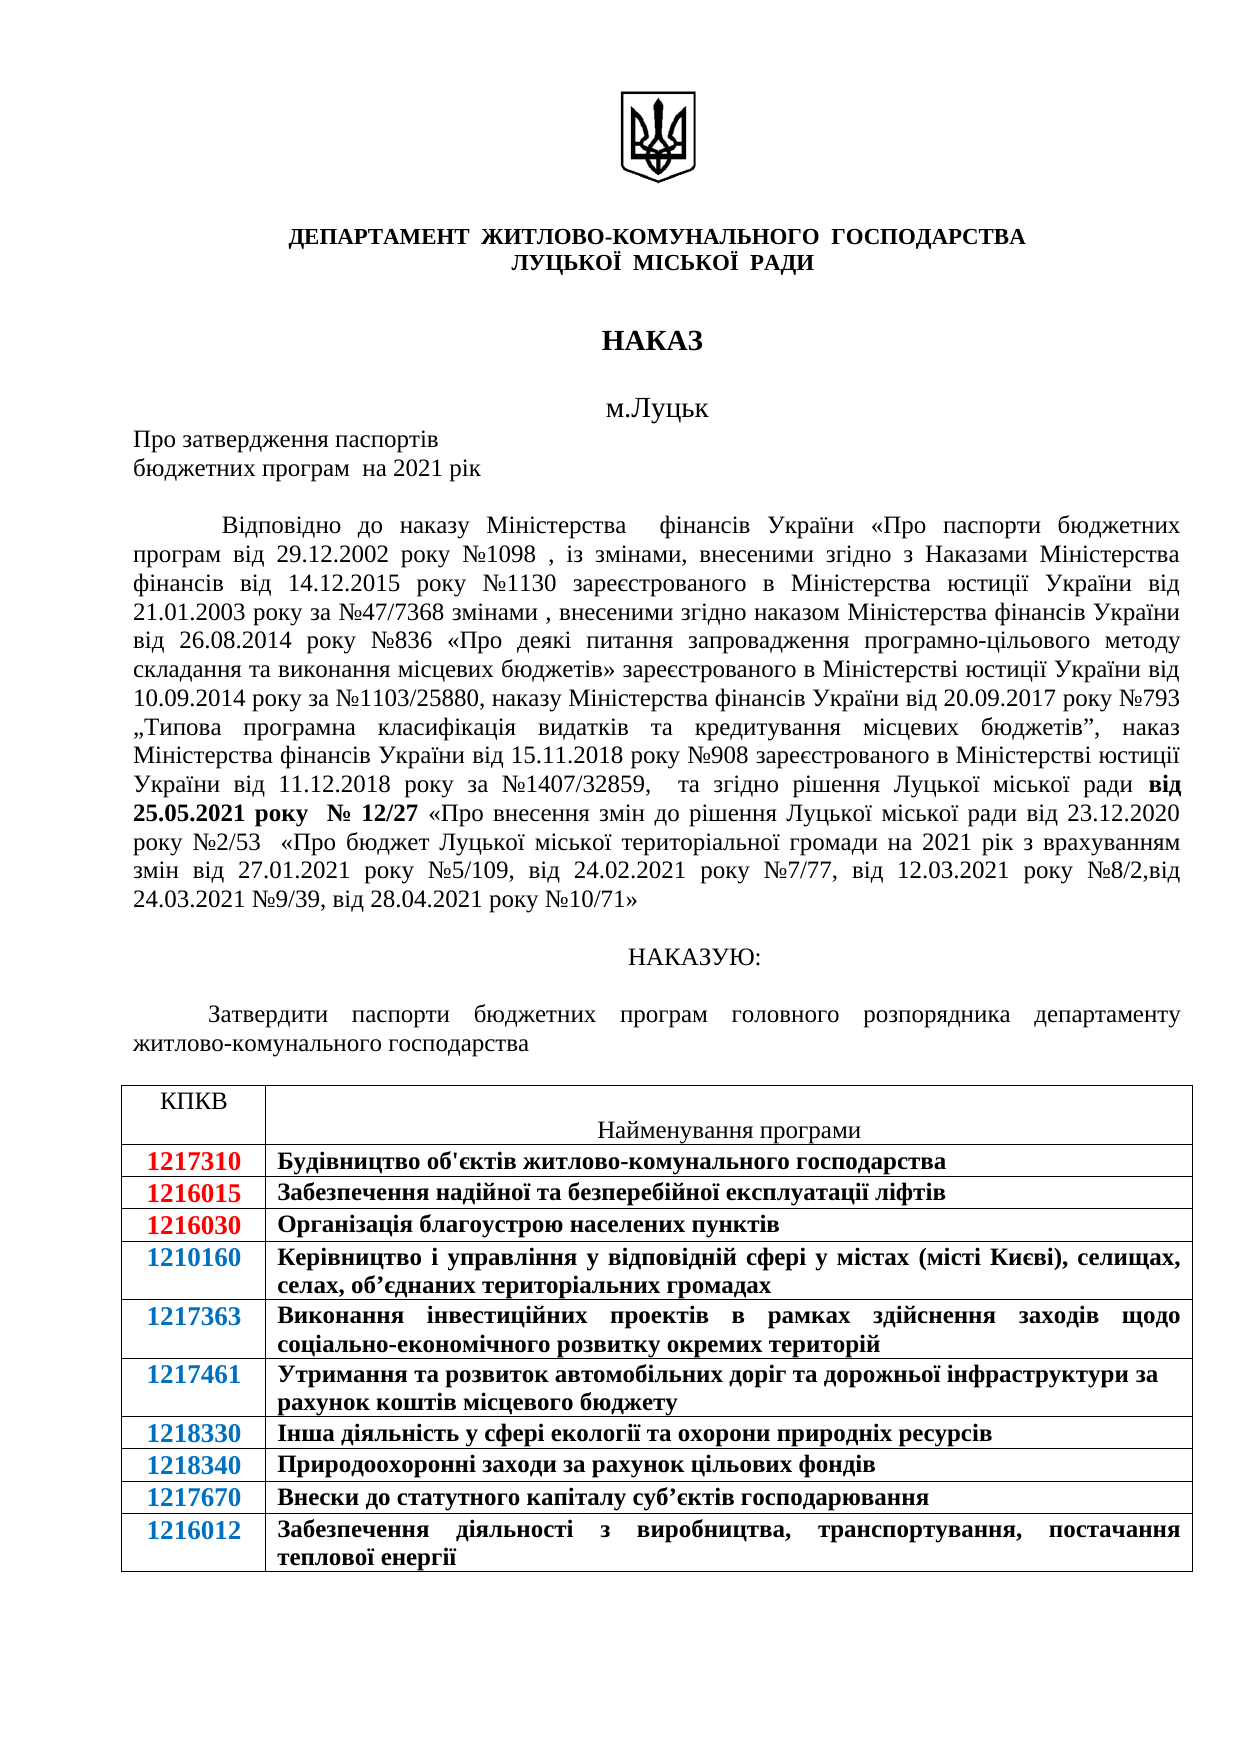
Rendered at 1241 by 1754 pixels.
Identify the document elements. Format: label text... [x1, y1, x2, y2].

text м.Луцьк [133, 391, 1181, 424]
table_cell 1210160 [122, 1242, 265, 1299]
table_cell Утримання та розвиток автомобільних доріг та дорожньої інфраструктури за рахунок коштів місцевого бюджету [266, 1359, 1192, 1416]
table_cell Керівництво і управління у відповідній сфері у містах (місті Києві), селищах, селах, об’єднаних територіальних громадах [266, 1242, 1192, 1299]
table_cell 1217310 [122, 1145, 265, 1176]
table_cell Будівництво об'єктів житлово-комунального господарства [266, 1145, 1192, 1176]
table_header ДЕПАРТАМЕНТ ЖИТЛОВО-КОМУНАЛЬНОГО ГОСПОДАРСТВА ЛУЦЬКОЇ МІСЬКОЇ РАДИ [122, 223, 1192, 299]
table_cell Природоохоронні заходи за рахунок цільових фондів [266, 1449, 1192, 1481]
text бюджетних програм на 2021 рік [133, 453, 1181, 482]
table_cell Забезпечення діяльності з виробництва, транспортування, постачання теплової енергії [266, 1514, 1192, 1571]
text Затвердити паспорти бюджетних програм головного розпорядника департаменту житлово-комунального господарства [133, 999, 1181, 1057]
table_cell 1217461 [122, 1359, 265, 1416]
table_header КПКВ [122, 1086, 265, 1144]
text Відповідно до наказу Міністерства фінансів України «Про паспорти бюджетних програм від 29.12.2002 року №1098 , із змінами, внесеними згідно з Наказами Міністерства фінансів від 14.12.2015 року №1130 зареєстрованого в Міністерства юстиції України від 21.01.2003 року за №47/7368 змінами , внесеними згідно наказом Міністерства фінансів України від 26.08.2014 року №836 «Про деякі питання запровадження програмно-цільового методу складання та виконання місцевих бюджетів» зареєстрованого в Міністерстві юстиції України від 10.09.2014 року за №1103/25880, наказу Міністерства фінансів України від 20.09.2017 року №793 „Типова програмна класифікація видатків та кредитування місцевих бюджетів”, наказ Міністерства фінансів України від 15.11.2018 року №908 зареєстрованого в Міністерстві юстиції України від 11.12.2018 року за №1407/32859, та згідно рішення Луцької міської ради від 25.05.2021 року № 12/27 «Про внесення змін до рішення Луцької міської ради від 23.12.2020 року №2/53 «Про бюджет Луцької міської територіальної громади на 2021 рік з врахуванням змін від 27.01.2021 року №5/109, від 24.02.2021 року №7/77, від 12.03.2021 року №8/2,від 24.03.2021 №9/39, від 28.04.2021 року №10/71» [133, 510, 1181, 913]
table_cell 1218340 [122, 1449, 265, 1481]
table_cell 1217363 [122, 1300, 265, 1358]
table_cell Організація благоустрою населених пунктів [266, 1209, 1192, 1241]
text НАКАЗУЮ: [133, 942, 1181, 970]
table_cell Інша діяльність у сфері екології та охорони природніх ресурсів [266, 1417, 1192, 1448]
table_cell 1216012 [122, 1514, 265, 1571]
table_cell Забезпечення надійної та безперебійної експлуатації ліфтів [266, 1177, 1192, 1208]
table_cell Виконання інвестиційних проектів в рамках здійснення заходів щодо соціально-економічного розвитку окремих територій [266, 1300, 1192, 1358]
table_cell Внески до статутного капіталу суб’єктів господарювання [266, 1482, 1192, 1513]
table_cell 1218330 [122, 1417, 265, 1448]
table_cell 1216030 [122, 1209, 265, 1241]
table_header Найменування програми [266, 1086, 1192, 1144]
table_cell 1216015 [122, 1177, 265, 1208]
text Про затвердження паспортів [133, 424, 1181, 453]
subtitle НАКАЗ [133, 323, 1181, 357]
table_cell 1217670 [122, 1482, 265, 1513]
